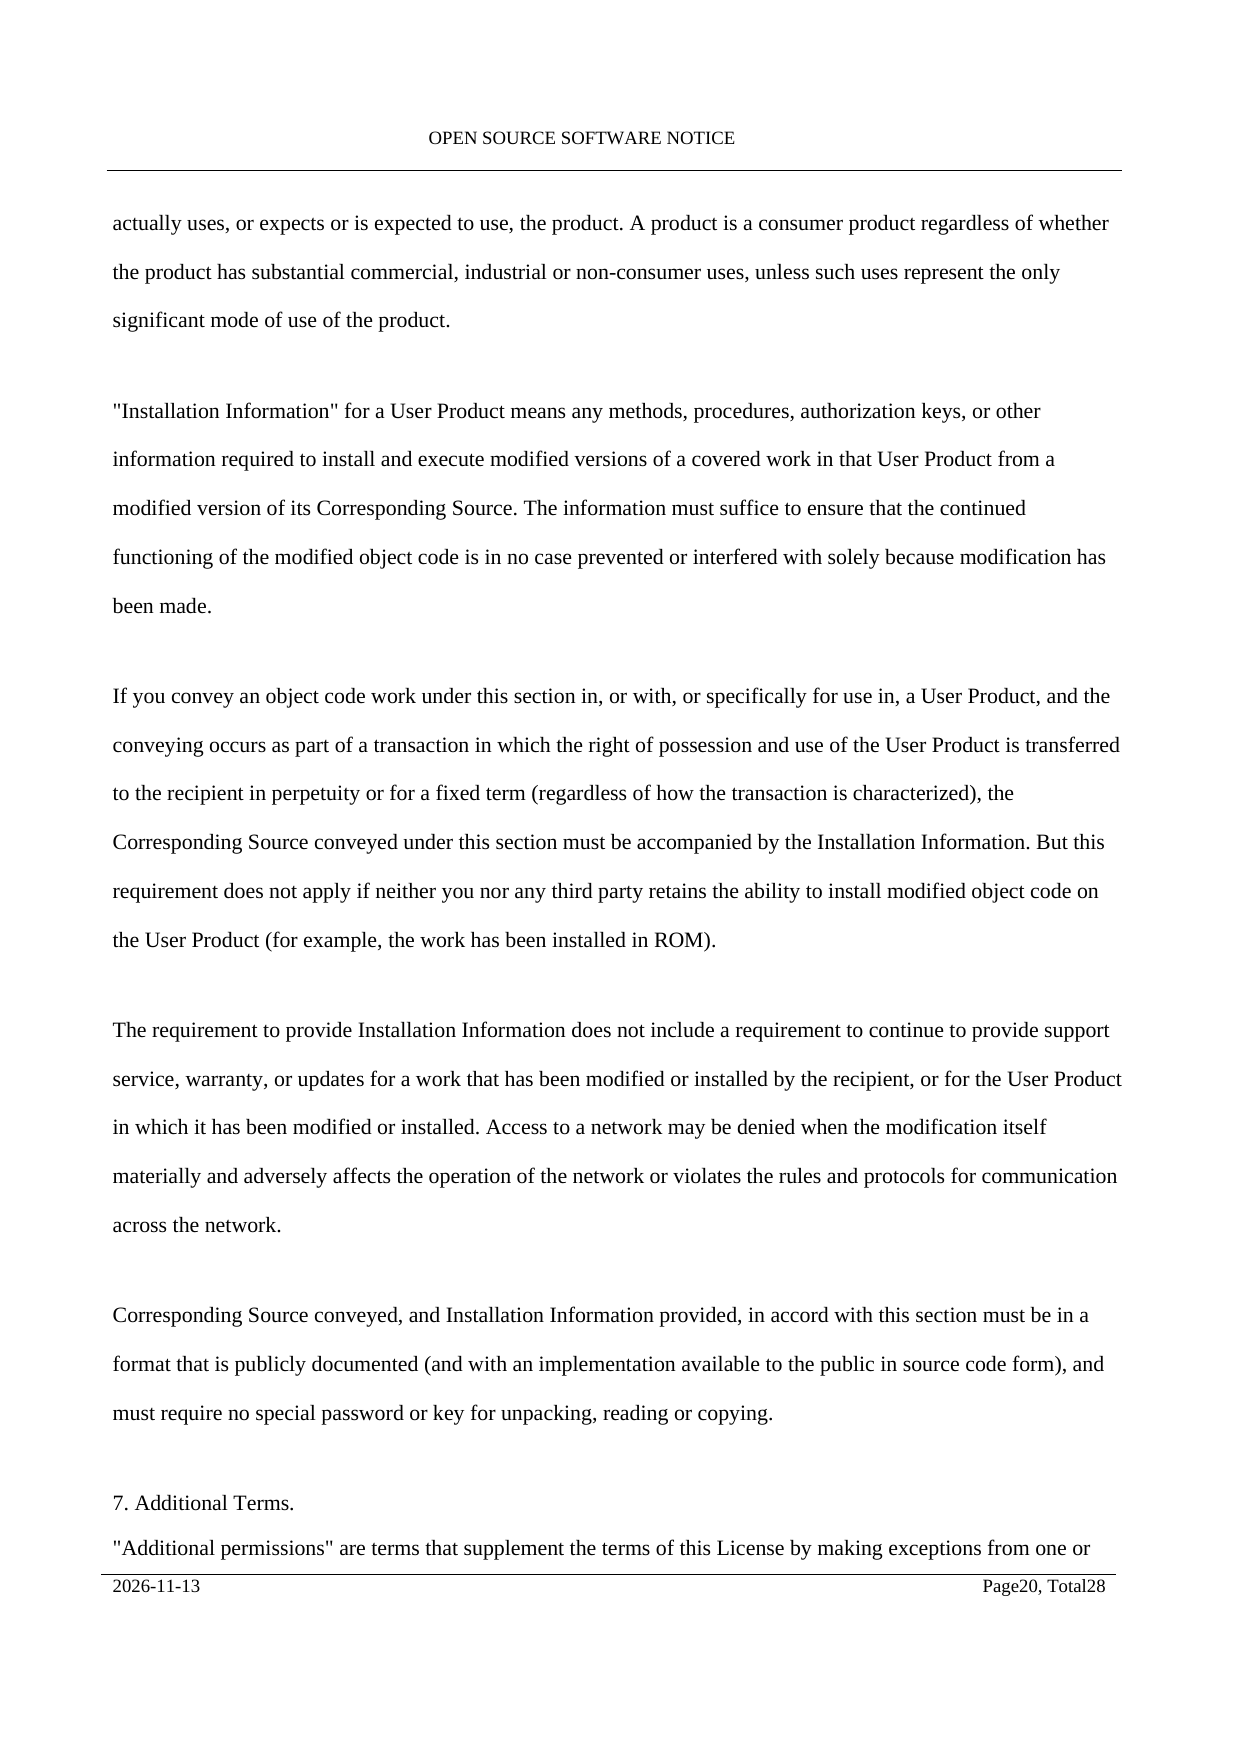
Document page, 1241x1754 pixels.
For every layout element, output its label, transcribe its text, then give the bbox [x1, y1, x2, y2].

text Corresponding Source conveyed, and Installation Information provided, in accord with this section must be in a format that is publicly documented (and with an implementation available to the public in source code form), and must require no special password or key for unpacking, reading or copying. [112, 1298, 1128, 1428]
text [112, 1531, 1128, 1564]
text The requirement to provide Installation Information does not include a requirement to continue to provide support service, warranty, or updates for a work that has been modified or installed by the recipient, or for the User Product in which it has been modified or installed. Access to a network may be denied when the modification itself materially and adversely affects the operation of the network or violates the rules and protocols for communication across the network. [112, 1013, 1128, 1241]
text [112, 206, 1128, 336]
text 7. Additional Terms. [112, 1486, 1128, 1519]
text If you convey an object code work under this section in, or with, or specifically for use in, a User Product, and the conveying occurs as part of a transaction in which the right of possession and use of the User Product is transferred to the recipient in perpetuity or for a fixed term (regardless of how the transaction is characterized), the Corresponding Source conveyed under this section must be accompanied by the Installation Information. But this requirement does not apply if neither you nor any third party retains the ability to install modified object code on the User Product (for example, the work has been installed in ROM). [112, 679, 1128, 956]
text "Installation Information" for a User Product means any methods, procedures, authorization keys, or other information required to install and execute modified versions of a covered work in that User Product from a modified version of its Corresponding Source. The information must suffice to ensure that the continued functioning of the modified object code is in no case prevented or interfered with solely because modification has been made. [112, 394, 1128, 622]
